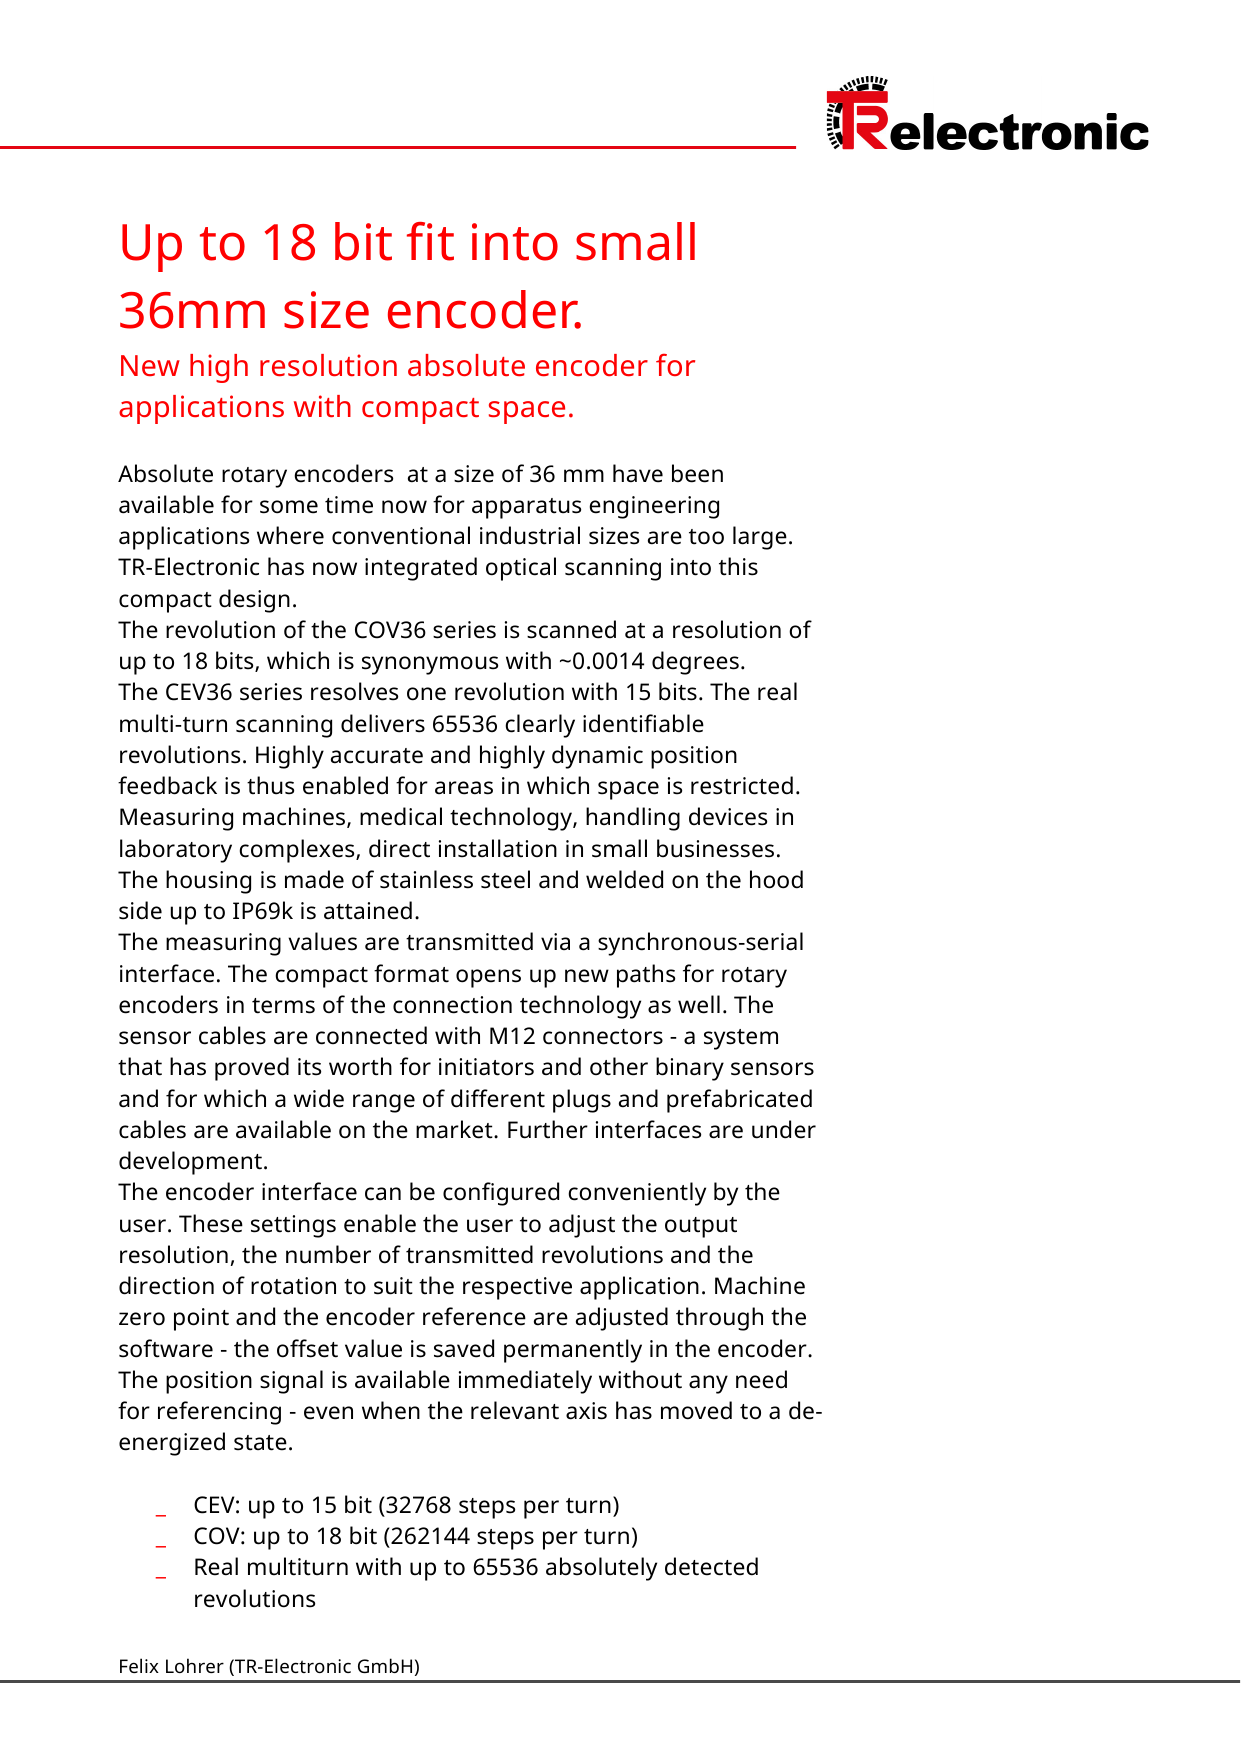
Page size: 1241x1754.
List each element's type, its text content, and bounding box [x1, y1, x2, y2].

text The revolution of the COV36 series is scanned at a resolution of up to 18 bits, which is synonymous with ~0.0014 degrees. [118, 614, 827, 676]
text TR-Electronic has now integrated optical scanning into this compact design. [118, 551, 827, 614]
subtitle Up to 18 bit fit into small 36mm size encoder. [118, 207, 813, 343]
text The encoder interface can be configured conveniently by the user. These settings enable the user to adjust the output resolution, the number of transmitted revolutions and the direction of rotation to suit the respective application. Machine zero point and the encoder reference are adjusted through the software - the offset value is saved permanently in the encoder. The position signal is available immediately without any need for referencing - even when the relevant axis has moved to a de-energized state. [118, 1176, 827, 1458]
text The CEV36 series resolves one revolution with 15 bits. The real multi-turn scanning delivers 65536 clearly identifiable revolutions. Highly accurate and highly dynamic position feedback is thus enabled for areas in which space is restricted. Measuring machines, medical technology, handling devices in laboratory complexes, direct installation in small businesses. The housing is made of stainless steel and welded on the hood side up to IP69k is attained. [118, 676, 827, 926]
picture [826, 76, 1149, 150]
text Absolute rotary encoders at a size of 36 mm have been available for some time now for apparatus engineering applications where conventional industrial sizes are too large. [118, 458, 827, 551]
list Real multiturn with up to 65536 absolutely detected revolutions [156, 1551, 827, 1614]
list CEV: up to 15 bit (32768 steps per turn) [156, 1489, 827, 1520]
text The measuring values are transmitted via a synchronous-serial interface. The compact format opens up new paths for rotary encoders in terms of the connection technology as well. The sensor cables are connected with M12 connectors - a system that has proved its worth for initiators and other binary sensors and for which a wide range of different plugs and prefabricated cables are available on the market. Further interfaces are under development. [118, 926, 827, 1176]
subtitle New high resolution absolute encoder for applications with compact space. [118, 343, 813, 426]
list COV: up to 18 bit (262144 steps per turn) [156, 1520, 827, 1551]
